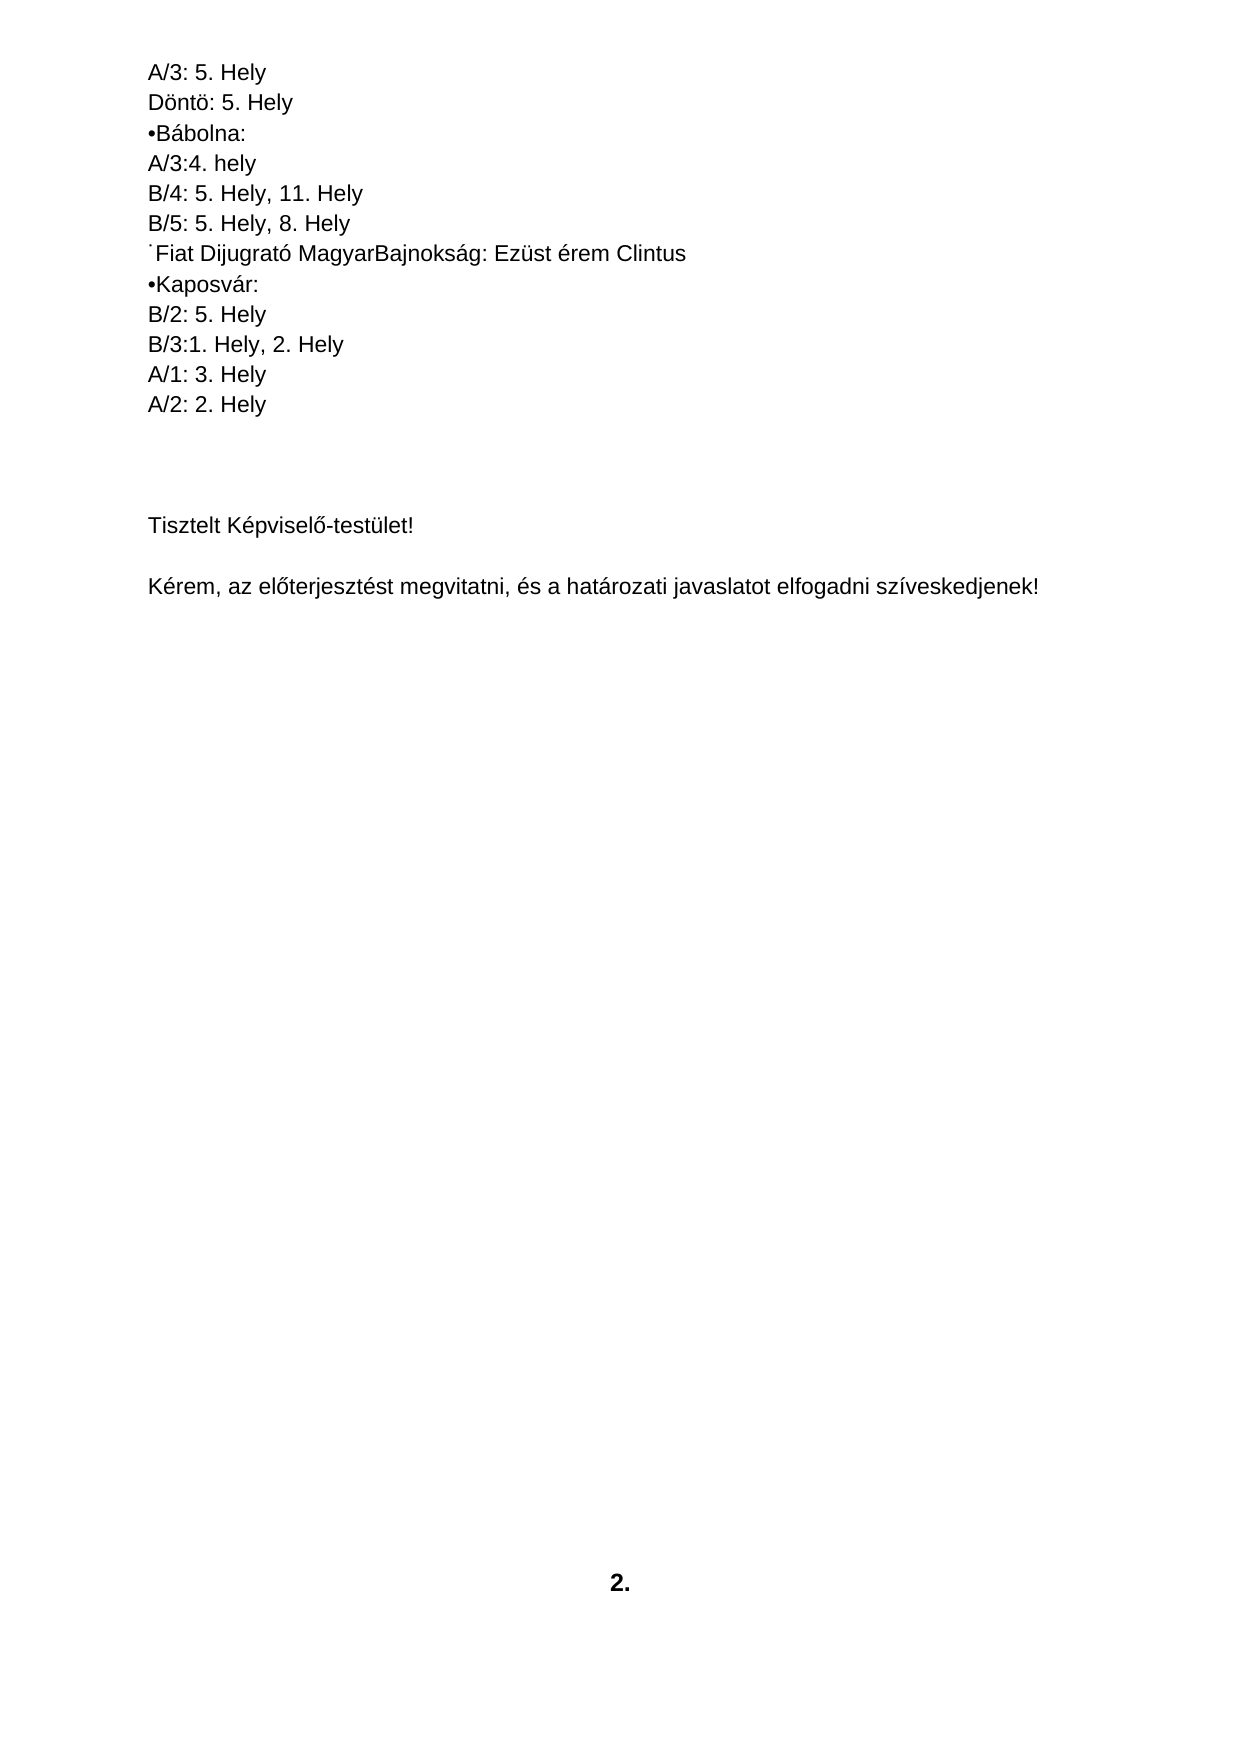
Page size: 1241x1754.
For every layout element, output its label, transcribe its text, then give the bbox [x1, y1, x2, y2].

text A/3: 5. Hely [148, 59, 1093, 85]
text A/1: 3. Hely [148, 361, 1093, 387]
text Döntö: 5. Hely [148, 89, 1093, 116]
text ˙Fiat Dijugrató MagyarBajnokság: Ezüst érem Clintus [148, 240, 1093, 267]
text B/5: 5. Hely, 8. Hely [148, 210, 1093, 236]
text A/2: 2. Hely [148, 391, 1093, 418]
text A/3:4. hely [148, 150, 1093, 176]
text B/3:1. Hely, 2. Hely [148, 331, 1093, 357]
text Tisztelt Képviselő-testület! [148, 512, 1093, 538]
text B/4: 5. Hely, 11. Hely [148, 180, 1093, 206]
text •Kaposvár: [148, 271, 1093, 297]
text •Bábolna: [148, 119, 1093, 146]
text Kérem, az előterjesztést megvitatni, és a határozati javaslatot elfogadni szíveskedjenek! [148, 573, 1093, 599]
text B/2: 5. Hely [148, 301, 1093, 327]
text 2. [148, 1568, 1093, 1596]
